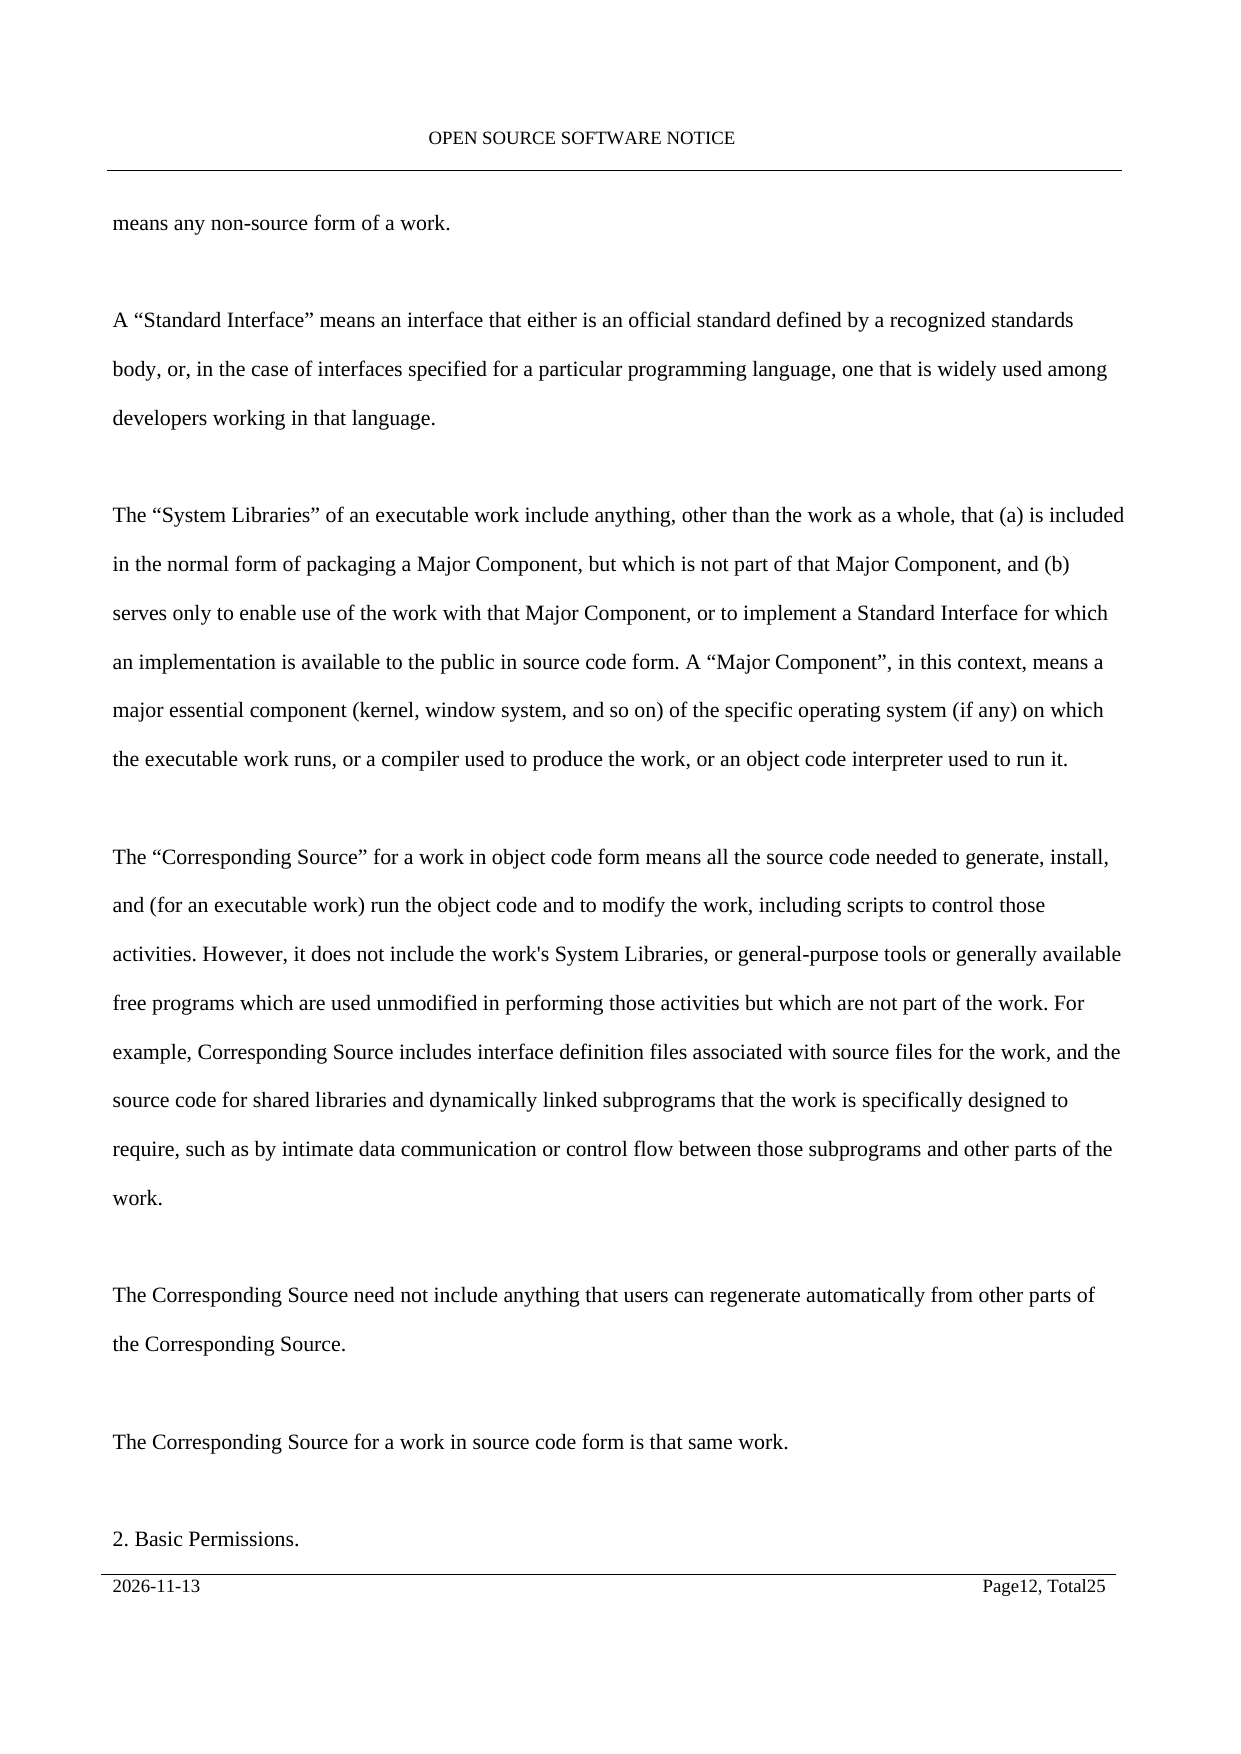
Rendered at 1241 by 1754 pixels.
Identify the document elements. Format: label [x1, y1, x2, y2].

text [112, 206, 1128, 1555]
